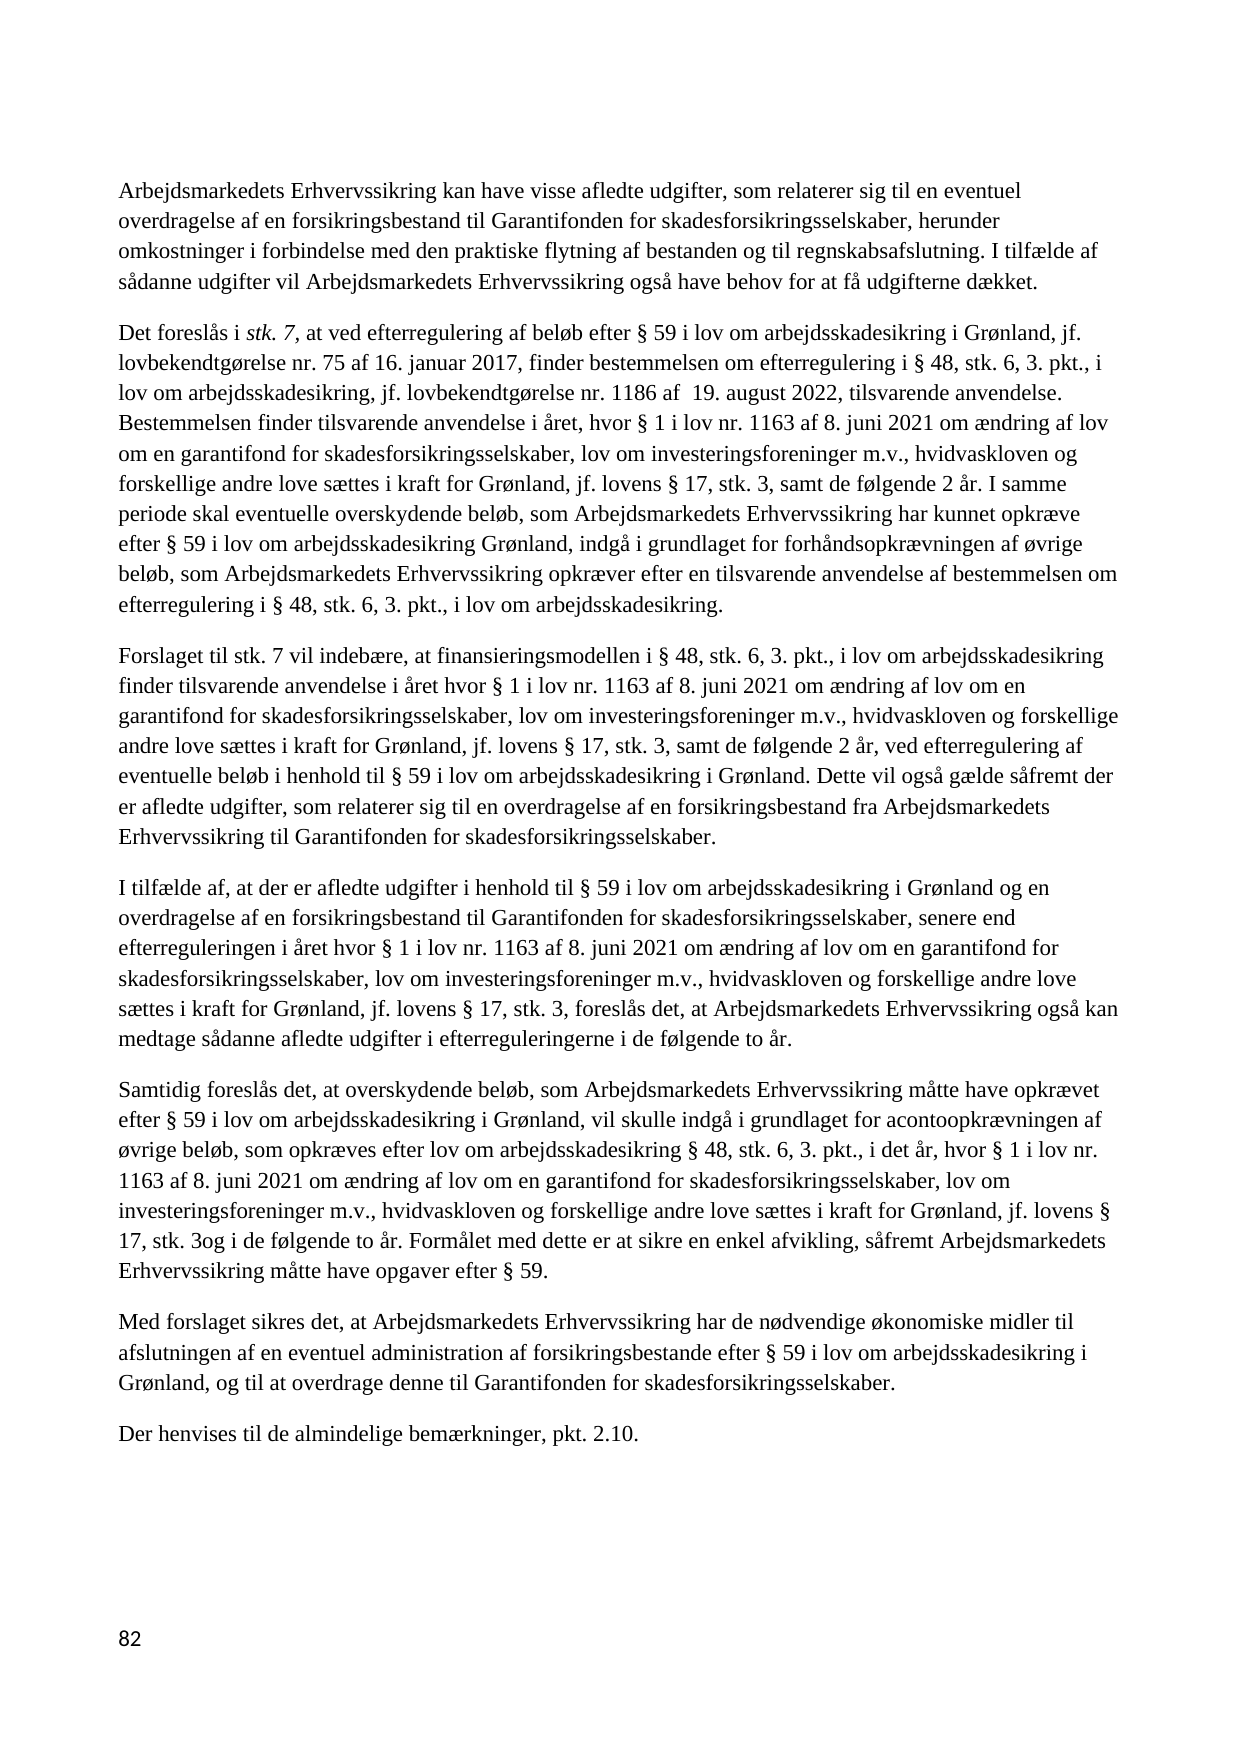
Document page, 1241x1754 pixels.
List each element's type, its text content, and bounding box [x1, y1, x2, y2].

text Forslaget til stk. 7 vil indebære, at finansieringsmodellen i § 48, stk. 6, 3. pkt., i lov om arbejdsskadesikring finder tilsvarende anvendelse i året hvor § 1 i lov nr. 1163 af 8. juni 2021 om ændring af lov om en garantifond for skadesforsikringsselskaber, lov om investeringsforeninger m.v., hvidvaskloven og forskellige andre love sættes i kraft for Grønland, jf. lovens § 17, stk. 3, samt de følgende 2 år, ved efterregulering af eventuelle beløb i henhold til § 59 i lov om arbejdsskadesikring i Grønland. Dette vil også gælde såfremt der er afledte udgifter, som relaterer sig til en overdragelse af en forsikringsbestand fra Arbejdsmarkedets Erhvervssikring til Garantifonden for skadesforsikringsselskaber. [118, 642, 1122, 849]
text Arbejdsmarkedets Erhvervssikring kan have visse afledte udgifter, som relaterer sig til en eventuel overdragelse af en forsikringsbestand til Garantifonden for skadesforsikringsselskaber, herunder omkostninger i forbindelse med den praktiske flytning af bestanden og til regnskabsafslutning. I tilfælde af sådanne udgifter vil Arbejdsmarkedets Erhvervssikring også have behov for at få udgifterne dækket. [118, 177, 1122, 294]
text Det foreslås i stk. 7, at ved efterregulering af beløb efter § 59 i lov om arbejdsskadesikring i Grønland, jf. lovbekendtgørelse nr. 75 af 16. januar 2017, finder bestemmelsen om efterregulering i § 48, stk. 6, 3. pkt., i lov om arbejdsskadesikring, jf. lovbekendtgørelse nr. 1186 af 19. august 2022, tilsvarende anvendelse. Bestemmelsen finder tilsvarende anvendelse i året, hvor § 1 i lov nr. 1163 af 8. juni 2021 om ændring af lov om en garantifond for skadesforsikringsselskaber, lov om investeringsforeninger m.v., hvidvaskloven og forskellige andre love sættes i kraft for Grønland, jf. lovens § 17, stk. 3, samt de følgende 2 år. I samme periode skal eventuelle overskydende beløb, som Arbejdsmarkedets Erhvervssikring har kunnet opkræve efter § 59 i lov om arbejdsskadesikring Grønland, indgå i grundlaget for forhåndsopkrævningen af øvrige beløb, som Arbejdsmarkedets Erhvervssikring opkræver efter en tilsvarende anvendelse af bestemmelsen om efterregulering i § 48, stk. 6, 3. pkt., i lov om arbejdsskadesikring. [118, 319, 1122, 617]
text Med forslaget sikres det, at Arbejdsmarkedets Erhvervssikring har de nødvendige økonomiske midler til afslutningen af en eventuel administration af forsikringsbestande efter § 59 i lov om arbejdsskadesikring i Grønland, og til at overdrage denne til Garantifonden for skadesforsikringsselskaber. [118, 1308, 1122, 1395]
text Samtidig foreslås det, at overskydende beløb, som Arbejdsmarkedets Erhvervssikring måtte have opkrævet efter § 59 i lov om arbejdsskadesikring i Grønland, vil skulle indgå i grundlaget for acontoopkrævningen af øvrige beløb, som opkræves efter lov om arbejdsskadesikring § 48, stk. 6, 3. pkt., i det år, hvor § 1 i lov nr. 1163 af 8. juni 2021 om ændring af lov om en garantifond for skadesforsikringsselskaber, lov om investeringsforeninger m.v., hvidvaskloven og forskellige andre love sættes i kraft for Grønland, jf. lovens § 17, stk. 3og i de følgende to år. Formålet med dette er at sikre en enkel afvikling, såfremt Arbejdsmarkedets Erhvervssikring måtte have opgaver efter § 59. [118, 1076, 1122, 1284]
text I tilfælde af, at der er afledte udgifter i henhold til § 59 i lov om arbejdsskadesikring i Grønland og en overdragelse af en forsikringsbestand til Garantifonden for skadesforsikringsselskaber, senere end efterreguleringen i året hvor § 1 i lov nr. 1163 af 8. juni 2021 om ændring af lov om en garantifond for skadesforsikringsselskaber, lov om investeringsforeninger m.v., hvidvaskloven og forskellige andre love sættes i kraft for Grønland, jf. lovens § 17, stk. 3, foreslås det, at Arbejdsmarkedets Erhvervssikring også kan medtage sådanne afledte udgifter i efterreguleringerne i de følgende to år. [118, 874, 1122, 1051]
text Der henvises til de almindelige bemærkninger, pkt. 2.10. [118, 1420, 1122, 1446]
